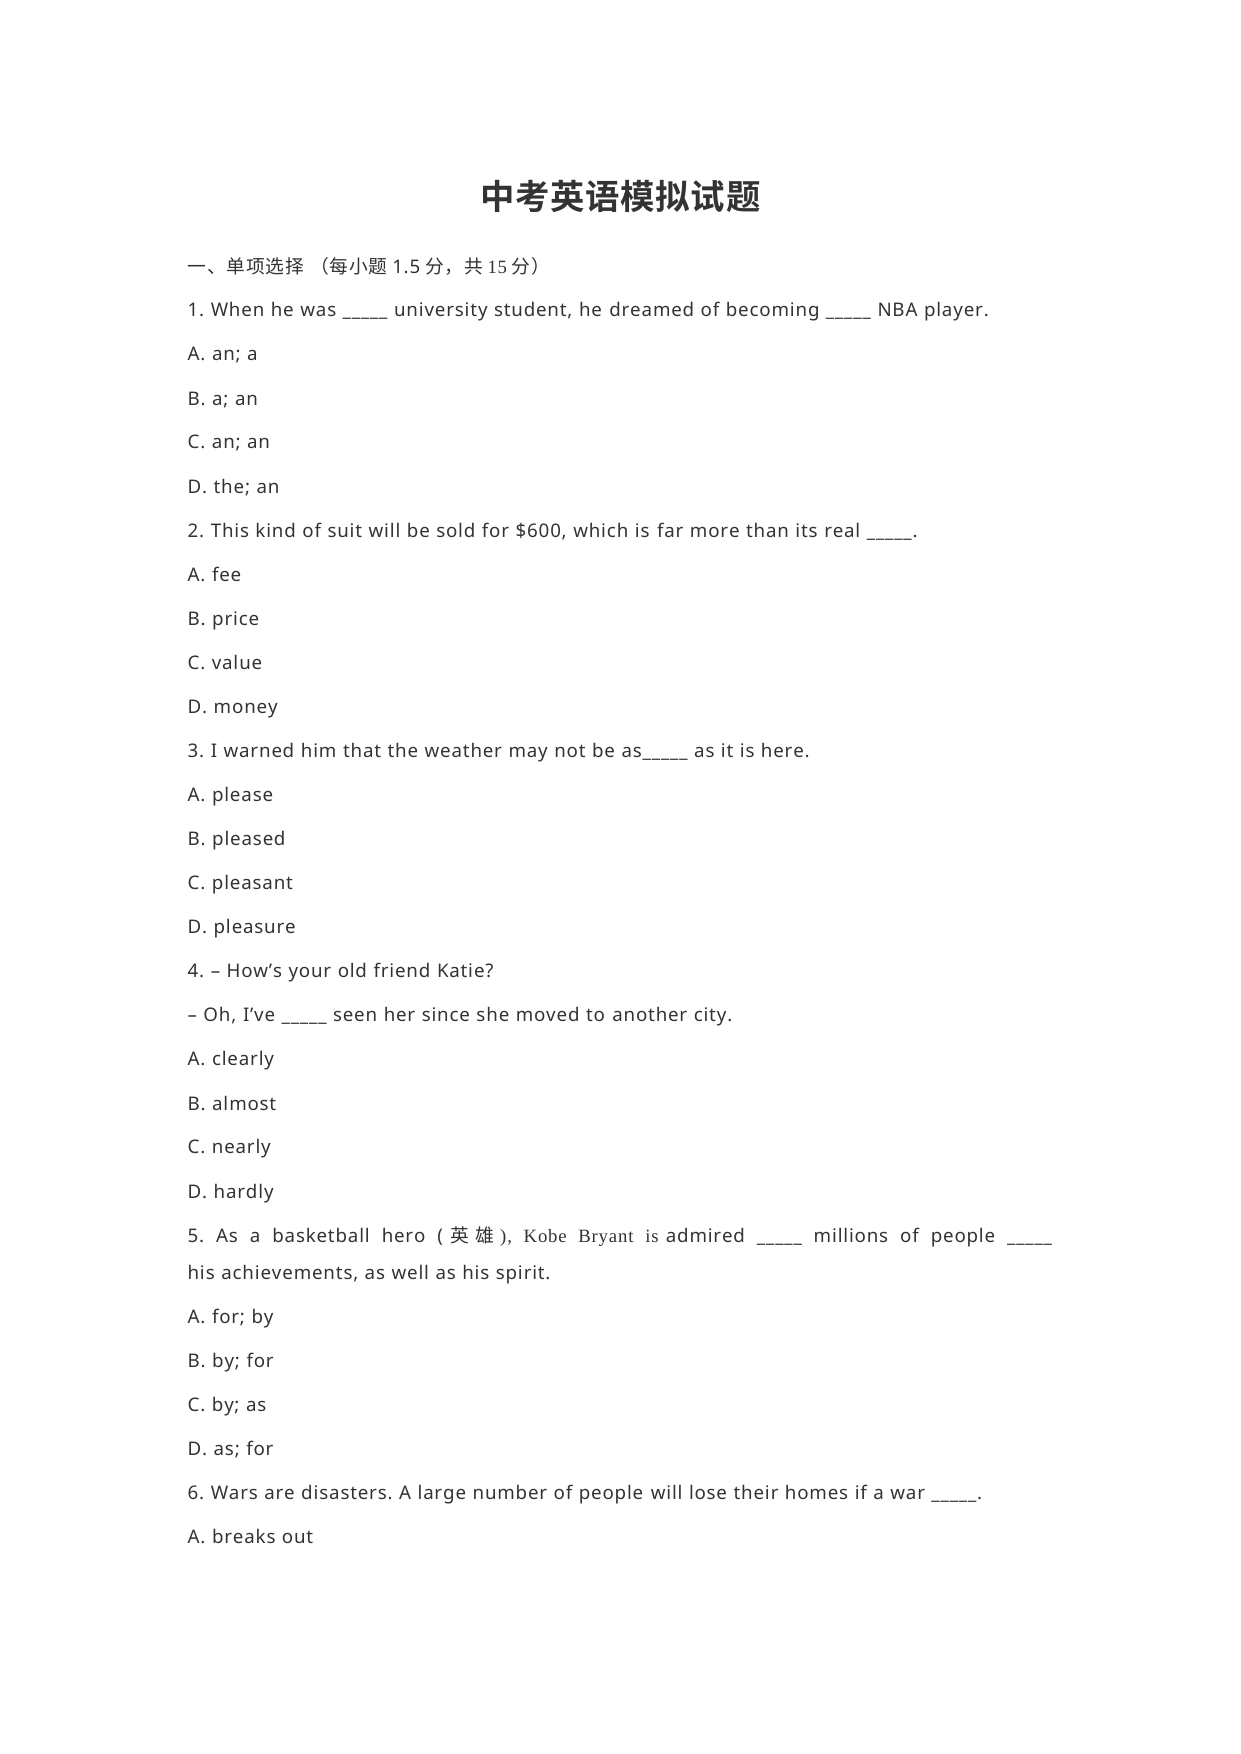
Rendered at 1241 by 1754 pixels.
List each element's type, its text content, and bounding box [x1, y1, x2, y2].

text B. almost [187, 1086, 1053, 1119]
text D. pleasure [187, 910, 1053, 943]
text 6. Wars are disasters. A large number of people will lose their homes if a war _____. [187, 1476, 1053, 1509]
text 2. This kind of suit will be sold for $600, which is far more than its real _____. [187, 513, 1053, 546]
text C. by; as [187, 1388, 1053, 1421]
text A. fee [187, 558, 1053, 590]
text C. an; an [187, 425, 1053, 458]
text D. as; for [187, 1432, 1053, 1464]
text 3. I warned him that the weather may not be as_____ as it is here. [187, 734, 1053, 766]
text A. breaks out [187, 1520, 1053, 1553]
text A. please [187, 778, 1053, 810]
text B. price [187, 602, 1053, 634]
text 4. – How’s your old friend Katie? [187, 954, 1053, 987]
text A. an; a [187, 337, 1053, 370]
text 1. When he was _____ university student, he dreamed of becoming _____ NBA player. [187, 293, 1053, 326]
text B. a; an [187, 381, 1053, 414]
text D. money [187, 690, 1053, 722]
text D. the; an [187, 469, 1053, 502]
text – Oh, I’ve _____ seen her since she moved to another city. [187, 998, 1053, 1031]
text B. by; for [187, 1344, 1053, 1376]
text A. for; by [187, 1300, 1053, 1332]
subtitle 中考英语模拟试题 [187, 162, 1053, 227]
text D. hardly [187, 1174, 1053, 1207]
text 一、单项选择 （每小题1.5分，共15分） [187, 249, 1053, 281]
text A. clearly [187, 1042, 1053, 1075]
text C. nearly [187, 1130, 1053, 1163]
text 5. As a basketball hero (英雄), Kobe Bryant is admired _____ millions of people _____ his achievements, as well as his spirit. [187, 1218, 1053, 1288]
text B. pleased [187, 822, 1053, 854]
text C. value [187, 646, 1053, 678]
text C. pleasant [187, 866, 1053, 898]
